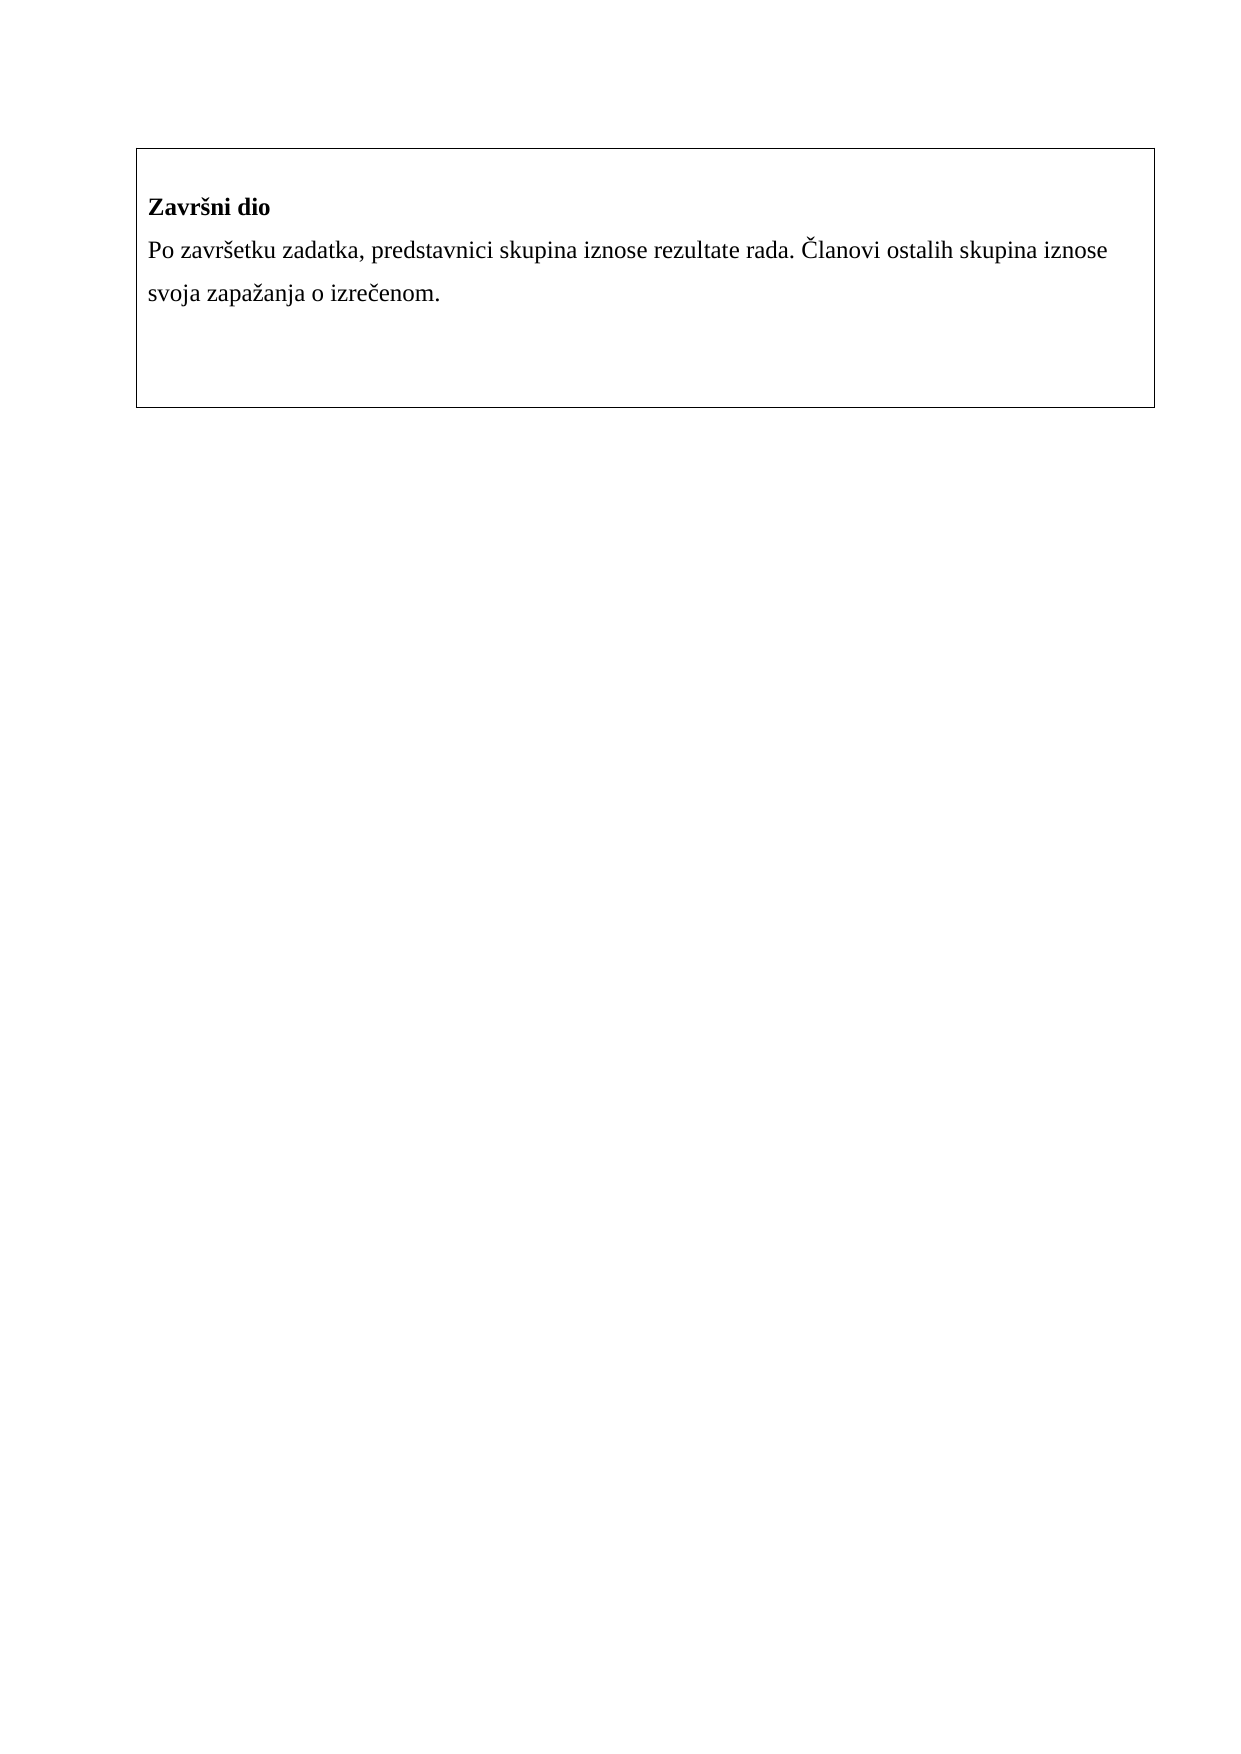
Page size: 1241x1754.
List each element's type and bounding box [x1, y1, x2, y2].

table_cell [137, 149, 1154, 407]
